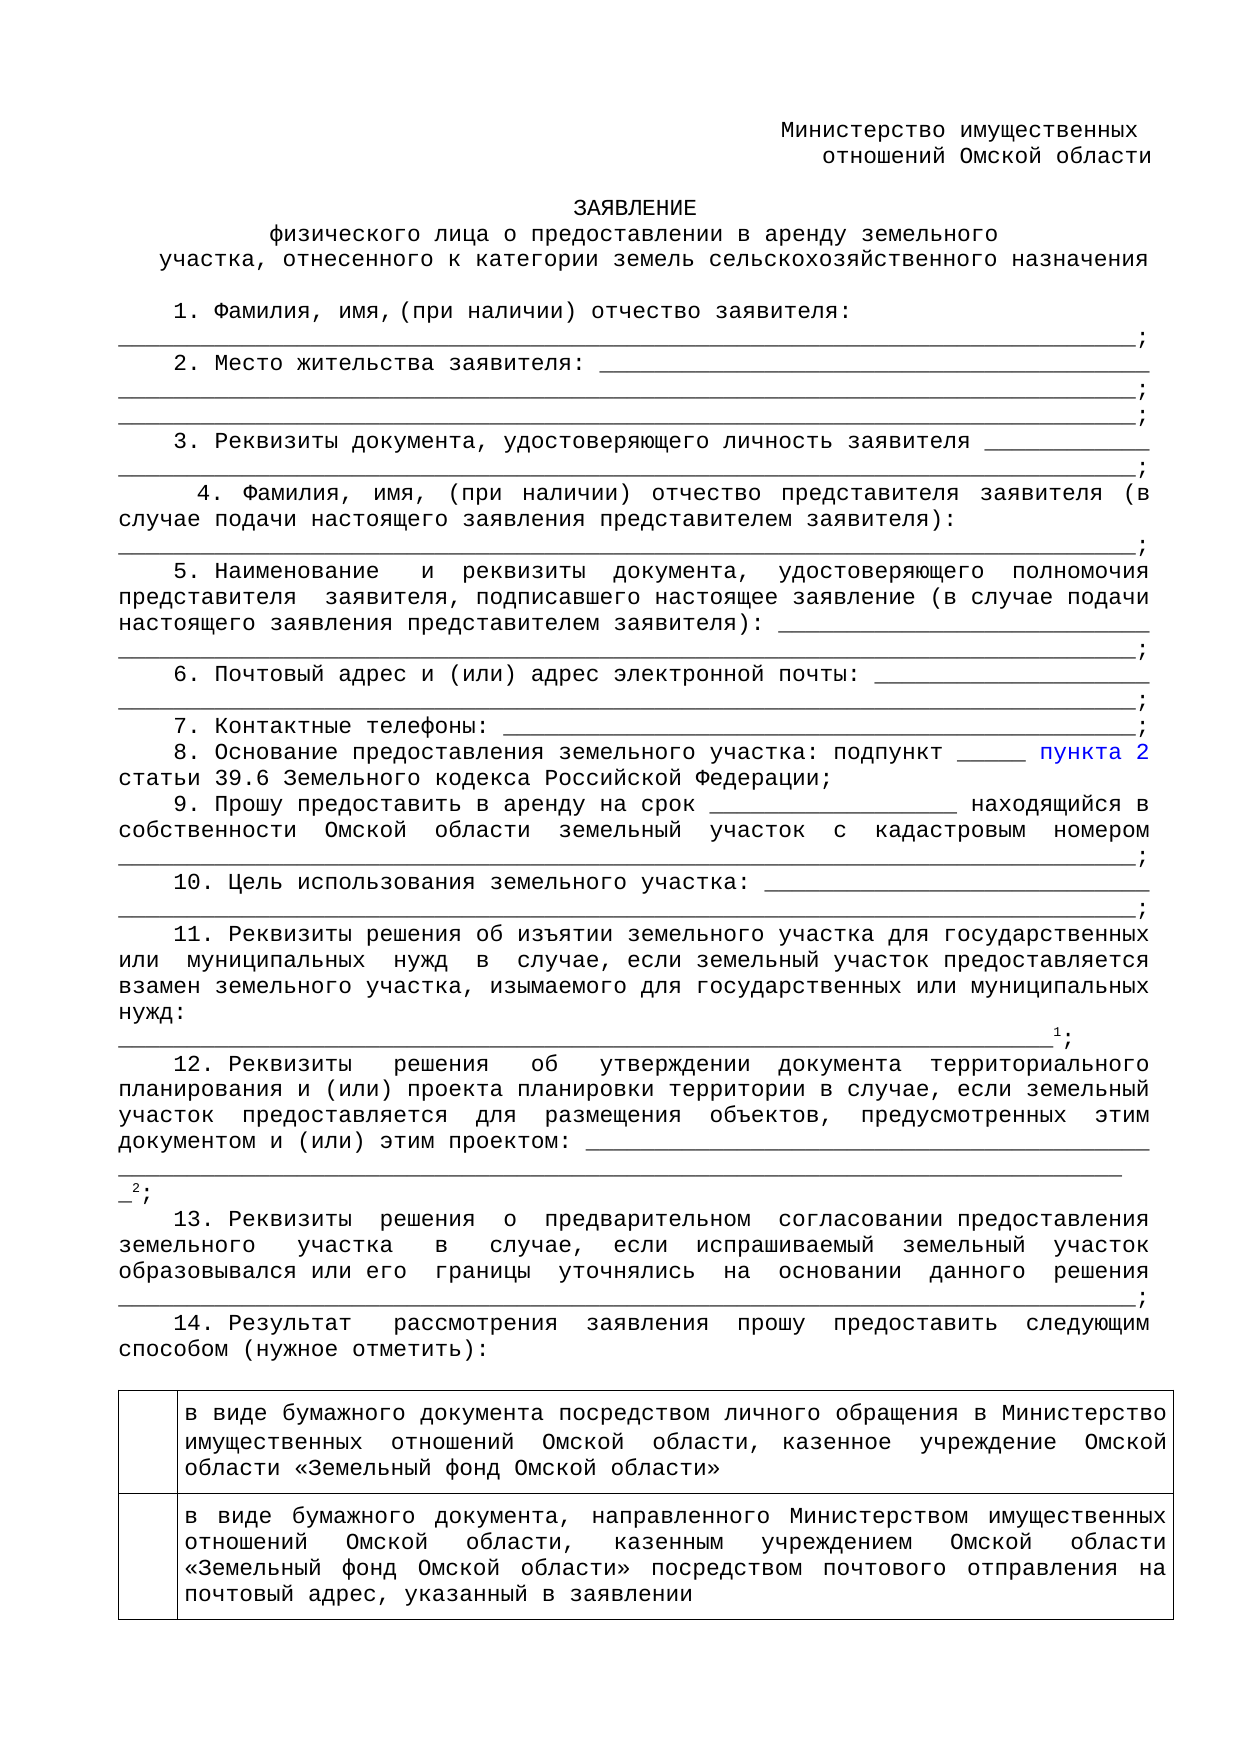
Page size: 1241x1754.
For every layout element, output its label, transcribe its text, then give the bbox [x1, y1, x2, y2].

text способом (нужное отметить): [118, 1337, 1152, 1363]
table_header в виде бумажного документа посредством личного обращения в Министерство имущественных отношений Омской области, казенное учреждение Омской области «Земельный фонд Омской области» [178, 1391, 1173, 1493]
text участок предоставляется для размещения объектов, предусмотренных этим [118, 1104, 1152, 1130]
text планирования и (или) проекта планировки территории в случае, если земельный [118, 1078, 1152, 1104]
text 10. Цель использования земельного участка: ____________________________ [118, 870, 1152, 896]
text представителя заявителя, подписавшего настоящее заявление (в случае подачи [118, 585, 1152, 611]
text __________________________________________________________________________; [118, 377, 1152, 403]
text __________________________________________________________________________; [118, 455, 1152, 481]
text 11. Реквизиты решения об изъятии земельного участка для государственных [118, 922, 1152, 948]
text __________________________________________________________________________2; [118, 1156, 1152, 1207]
text 13. Реквизиты решения о предварительном согласовании предоставления [118, 1207, 1152, 1233]
text __________________________________________________________________________; [118, 326, 1152, 352]
text или муниципальных нужд в случае, если земельный участок предоставляется [118, 948, 1152, 974]
text 4. Фамилия, имя, (при наличии) отчество представителя заявителя (в случае подачи настоящего заявления представителем заявителя): [118, 481, 1152, 533]
text 3. Реквизиты документа, удостоверяющего личность заявителя ____________ [118, 429, 1152, 455]
text 14. Результат рассмотрения заявления прошу предоставить следующим [118, 1311, 1152, 1337]
text 6. Почтовый адрес и (или) адрес электронной почты: ____________________ [118, 663, 1152, 689]
text нужд: ____________________________________________________________________1; [118, 1000, 1152, 1052]
text __________________________________________________________________________; [118, 689, 1152, 715]
text 8. Основание предоставления земельного участка: подпункт _____ пункта 2 [118, 741, 1152, 767]
text 1. Фамилия, имя, (при наличии) отчество заявителя: [118, 300, 1152, 326]
text __________________________________________________________________________; [118, 1285, 1152, 1311]
text __________________________________________________________________________; [118, 637, 1152, 663]
text __________________________________________________________________________; [118, 533, 1152, 559]
text статьи 39.6 Земельного кодекса Российской Федерации; [118, 767, 1152, 792]
text __________________________________________________________________________; [118, 844, 1152, 870]
table_cell в виде бумажного документа, направленного Министерством имущественных отношений Омской области, казенным учреждением Омской области «Земельный фонд Омской области» посредством почтового отправления на почтовый адрес, указанный в заявлении [178, 1494, 1173, 1619]
text 2. Место жительства заявителя: ________________________________________ [118, 352, 1152, 377]
text 9. Прошу предоставить в аренду на срок __________________ находящийся в [118, 792, 1152, 818]
text 5. Наименование и реквизиты документа, удостоверяющего полномочия [118, 559, 1152, 585]
text земельного участка в случае, если испрашиваемый земельный участок [118, 1233, 1152, 1259]
text физического лица о предоставлении в аренду земельного [118, 222, 1152, 248]
text 7. Контактные телефоны: ______________________________________________; [118, 715, 1152, 741]
text 12. Реквизиты решения об утверждении документа территориального [118, 1052, 1152, 1078]
text собственности Омской области земельный участок с кадастровым номером [118, 818, 1152, 844]
text ЗАЯВЛЕНИЕ [118, 196, 1152, 222]
text __________________________________________________________________________; [118, 403, 1152, 429]
text участка, отнесенного к категории земель сельскохозяйственного назначения [118, 248, 1152, 274]
text образовывался или его границы уточнялись на основании данного решения [118, 1259, 1152, 1285]
text взамен земельного участка, изымаемого для государственных или муниципальных [118, 974, 1152, 1000]
table_header [119, 1391, 177, 1493]
text документом и (или) этим проектом: _________________________________________ [118, 1130, 1152, 1156]
text настоящего заявления представителем заявителя): ___________________________ [118, 611, 1152, 637]
table_cell [119, 1494, 177, 1619]
text Министерство имущественных отношений Омской области [118, 118, 1152, 170]
text __________________________________________________________________________; [118, 896, 1152, 922]
